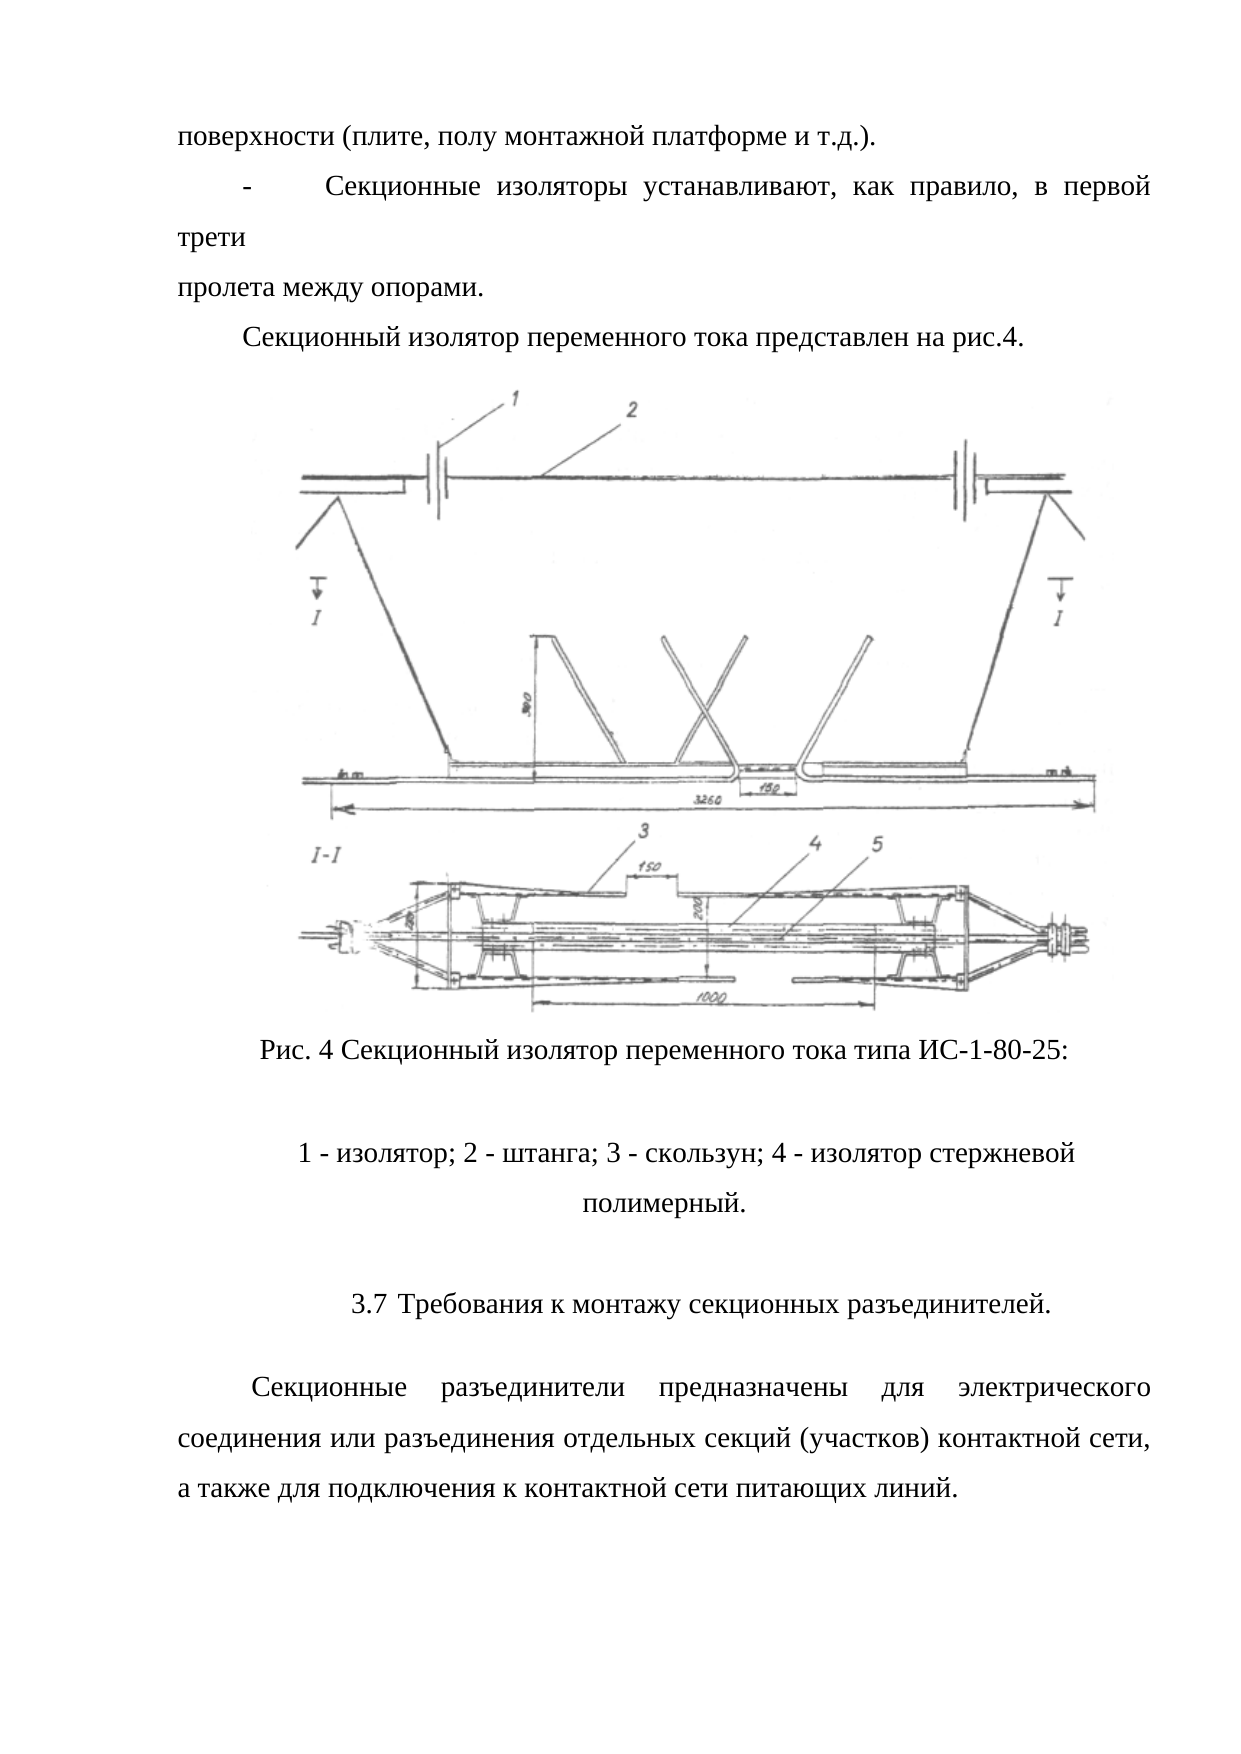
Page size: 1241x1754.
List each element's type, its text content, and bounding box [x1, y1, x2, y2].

text Рис. 4 Секционный изолятор переменного тока типа ИС-1-80-25: [177, 1032, 1152, 1066]
text Секционный изолятор переменного тока представлен на рис.4. [177, 319, 1152, 353]
text Секционные разъединители предназначены для электрического соединения или разъединения отдельных секций (участков) контактной сети, а также для подключения к контактной сети питающих линий. [177, 1369, 1152, 1504]
subtitle Требования к монтажу секционных разъединителей. [251, 1286, 1152, 1319]
picture [251, 369, 1114, 1014]
text 1 - изолятор; 2 - штанга; 3 - скользун; 4 - изолятор стержневой полимерный. [177, 1135, 1152, 1219]
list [177, 118, 1152, 152]
list Секционные изоляторы устанавливают, как правило, в первой трети пролета между опорами. [177, 168, 1152, 303]
